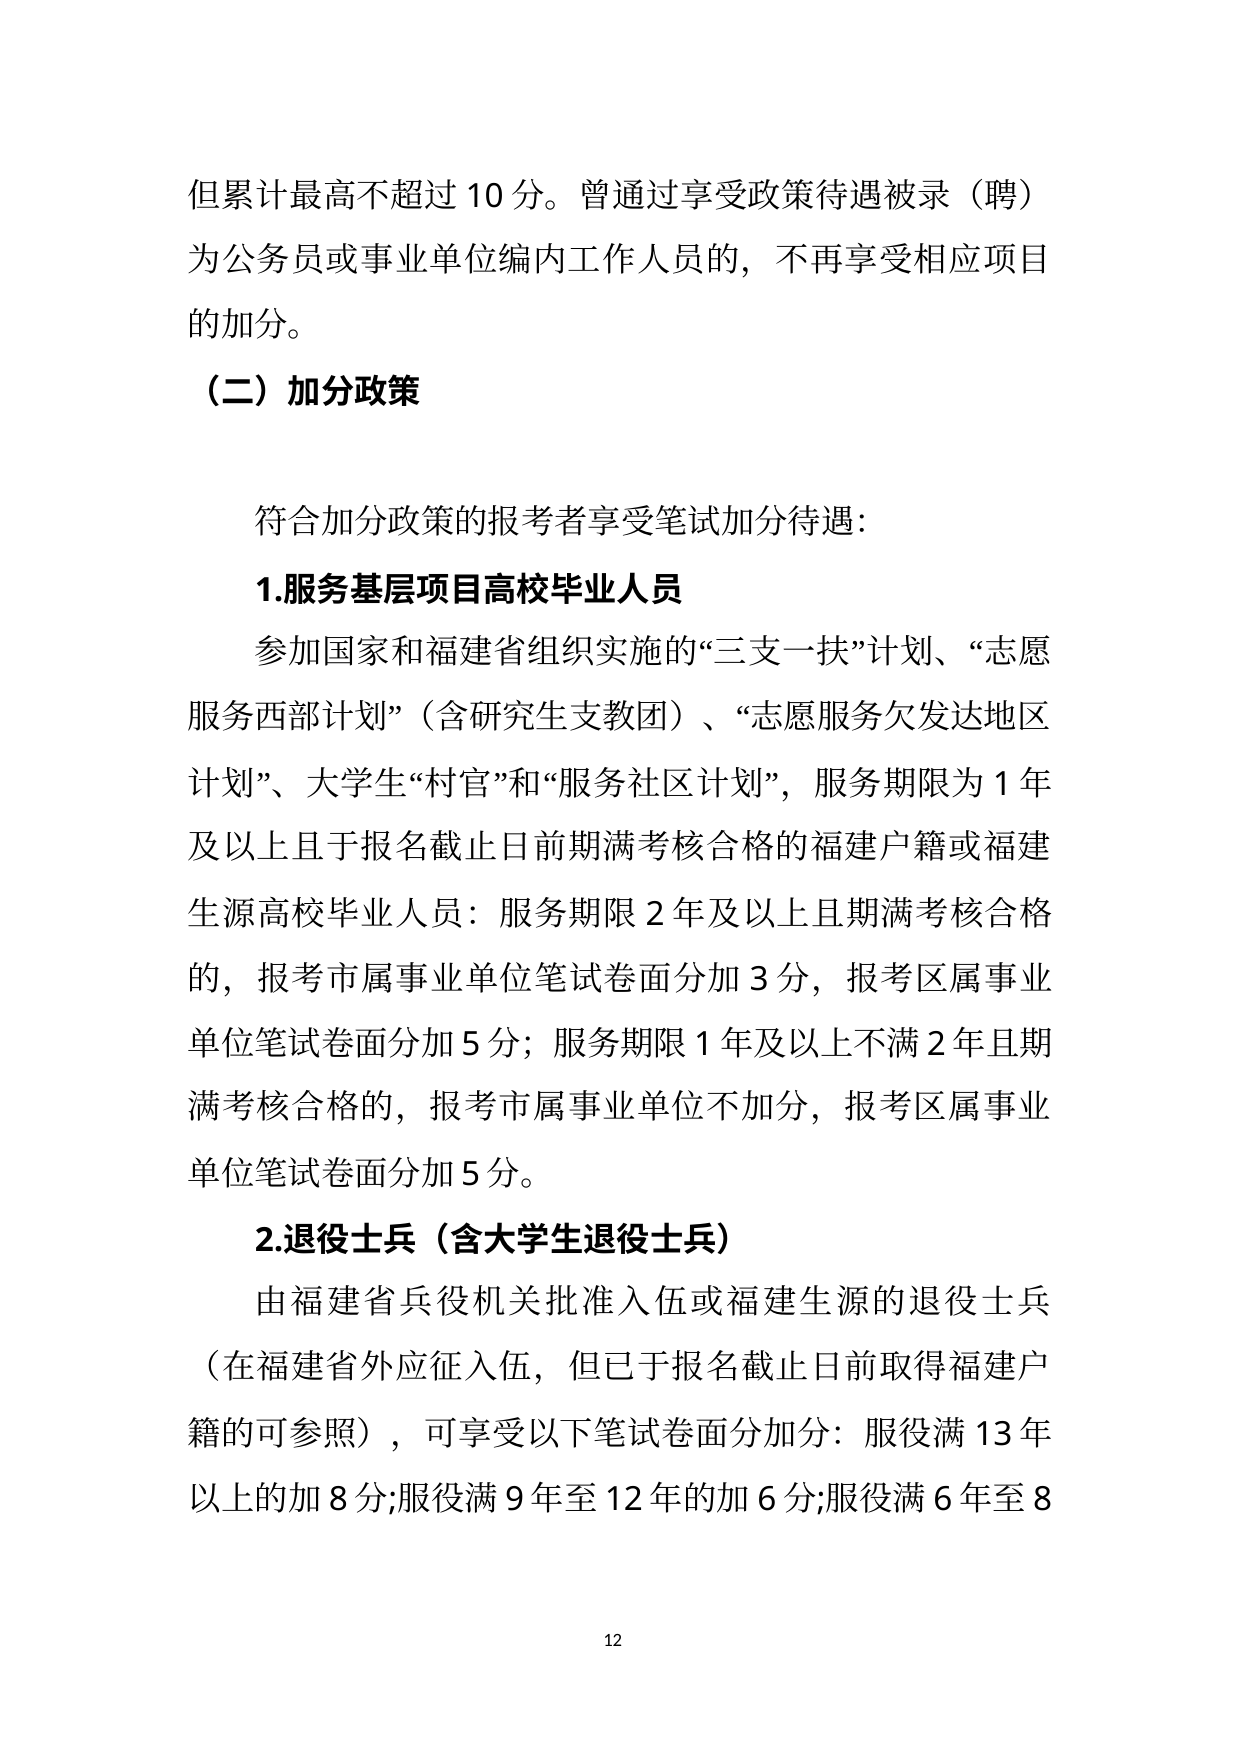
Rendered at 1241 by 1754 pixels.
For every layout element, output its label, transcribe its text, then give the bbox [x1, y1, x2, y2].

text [187, 162, 1053, 357]
text 2.退役士兵（含大学生退役士兵） [254, 1204, 1053, 1269]
subtitle （二）加分政策 [187, 357, 1053, 422]
text 1.服务基层项目高校毕业人员 [254, 554, 1053, 619]
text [187, 1269, 1053, 1529]
text 参加国家和福建省组织实施的“三支一扶”计划、“志愿服务西部计划”（含研究生支教团）、“志愿服务欠发达地区计划”、大学生“村官”和“服务社区计划”，服务期限为1年及以上且于报名截止日前期满考核合格的福建户籍或福建生源高校毕业人员：服务期限2年及以上且期满考核合格的，报考市属事业单位笔试卷面分加3分，报考区属事业单位笔试卷面分加5分；服务期限1年及以上不满2年且期满考核合格的，报考市属事业单位不加分，报考区属事业单位笔试卷面分加5分。 [187, 619, 1053, 1204]
text 符合加分政策的报考者享受笔试加分待遇： [187, 489, 1053, 554]
